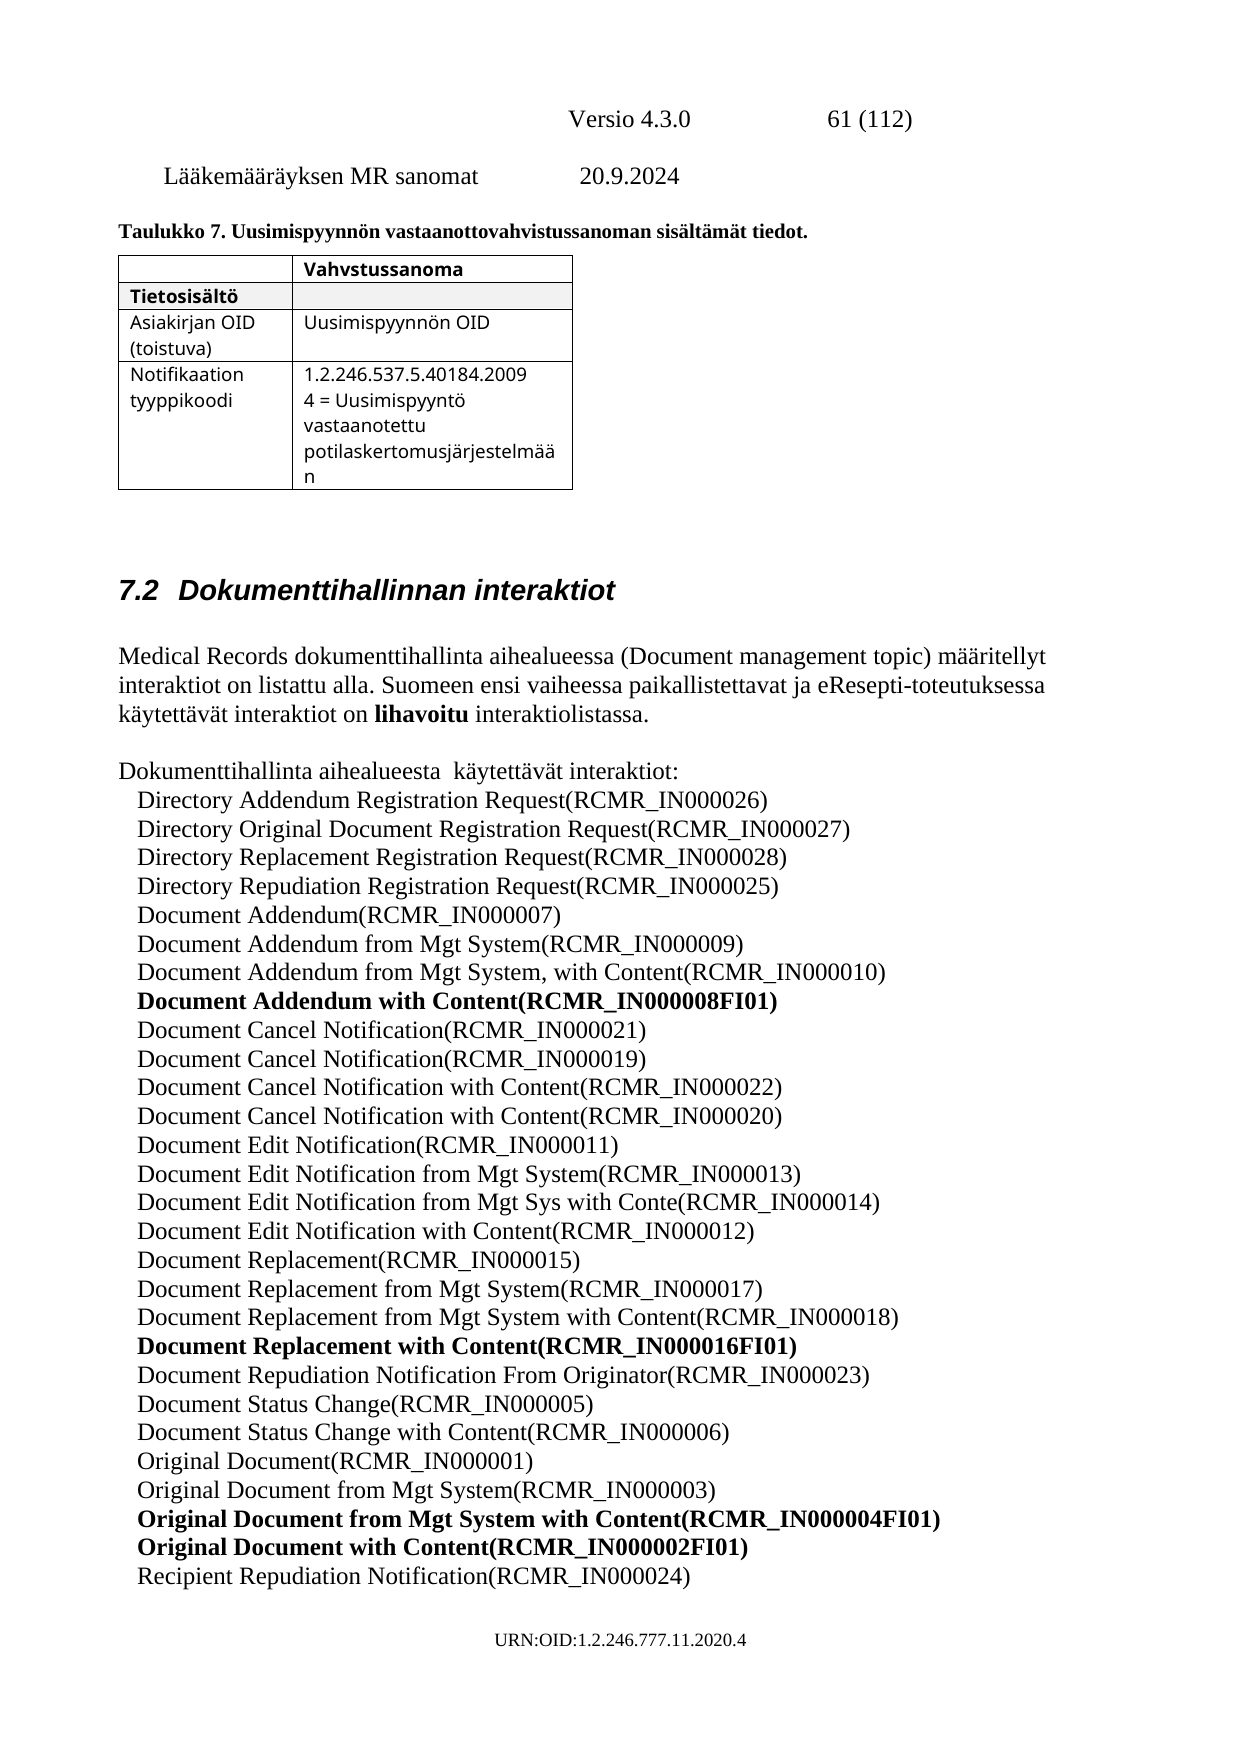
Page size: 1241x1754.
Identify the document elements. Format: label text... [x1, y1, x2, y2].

text Original Document from Mgt System(RCMR_IN000003) [118, 1475, 1122, 1504]
text Document Cancel Notification with Content(RCMR_IN000020) [118, 1101, 1122, 1130]
text Document Repudiation Notification From Originator(RCMR_IN000023) [118, 1360, 1122, 1389]
text Document Edit Notification(RCMR_IN000011) [118, 1130, 1122, 1159]
text Original Document with Content(RCMR_IN000002FI01) [118, 1532, 1122, 1561]
text Original Document from Mgt System with Content(RCMR_IN000004FI01) [118, 1504, 1122, 1532]
text Dokumenttihallinta aihealueesta käytettävät interaktiot: [118, 756, 1122, 785]
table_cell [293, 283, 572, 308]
text Document Replacement(RCMR_IN000015) [118, 1245, 1122, 1274]
text Original Document(RCMR_IN000001) [118, 1446, 1122, 1475]
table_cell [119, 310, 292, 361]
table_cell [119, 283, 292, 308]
text Directory Repudiation Registration Request(RCMR_IN000025) [118, 871, 1122, 900]
text Document Replacement from Mgt System with Content(RCMR_IN000018) [118, 1302, 1122, 1331]
text Document Edit Notification from Mgt Sys with Conte(RCMR_IN000014) [118, 1187, 1122, 1216]
text Document Addendum(RCMR_IN000007) [118, 900, 1122, 929]
text Directory Replacement Registration Request(RCMR_IN000028) [118, 842, 1122, 871]
text Document Addendum from Mgt System(RCMR_IN000009) [118, 929, 1122, 957]
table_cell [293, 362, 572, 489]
text Document Edit Notification with Content(RCMR_IN000012) [118, 1216, 1122, 1245]
text Document Edit Notification from Mgt System(RCMR_IN000013) [118, 1159, 1122, 1187]
subtitle Dokumenttihallinnan interaktiot [118, 573, 1122, 606]
text Recipient Repudiation Notification(RCMR_IN000024) [118, 1561, 1122, 1590]
text Document Status Change(RCMR_IN000005) [118, 1389, 1122, 1417]
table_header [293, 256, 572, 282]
text Document Status Change with Content(RCMR_IN000006) [118, 1417, 1122, 1446]
text Document Cancel Notification(RCMR_IN000021) [118, 1015, 1122, 1044]
text Document Addendum with Content(RCMR_IN000008FI01) [118, 986, 1122, 1015]
text Taulukko 7. Uusimispyynnön vastaanottovahvistussanoman sisältämät tiedot. [118, 219, 1122, 243]
text Medical Records dokumenttihallinta aihealueessa (Document management topic) määritellyt interaktiot on listattu alla. Suomeen ensi vaiheessa paikallistettavat ja eResepti-toteutuksessa käytettävät interaktiot on lihavoitu interaktiolistassa. [118, 641, 1122, 727]
text Document Replacement with Content(RCMR_IN000016FI01) [118, 1331, 1122, 1360]
text Document Addendum from Mgt System, with Content(RCMR_IN000010) [118, 957, 1122, 986]
text Document Cancel Notification with Content(RCMR_IN000022) [118, 1072, 1122, 1101]
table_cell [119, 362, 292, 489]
text Directory Addendum Registration Request(RCMR_IN000026) [118, 785, 1122, 814]
text Document Replacement from Mgt System(RCMR_IN000017) [118, 1274, 1122, 1302]
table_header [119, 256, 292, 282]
text Document Cancel Notification(RCMR_IN000019) [118, 1044, 1122, 1072]
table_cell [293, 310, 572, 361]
text Directory Original Document Registration Request(RCMR_IN000027) [118, 814, 1122, 842]
